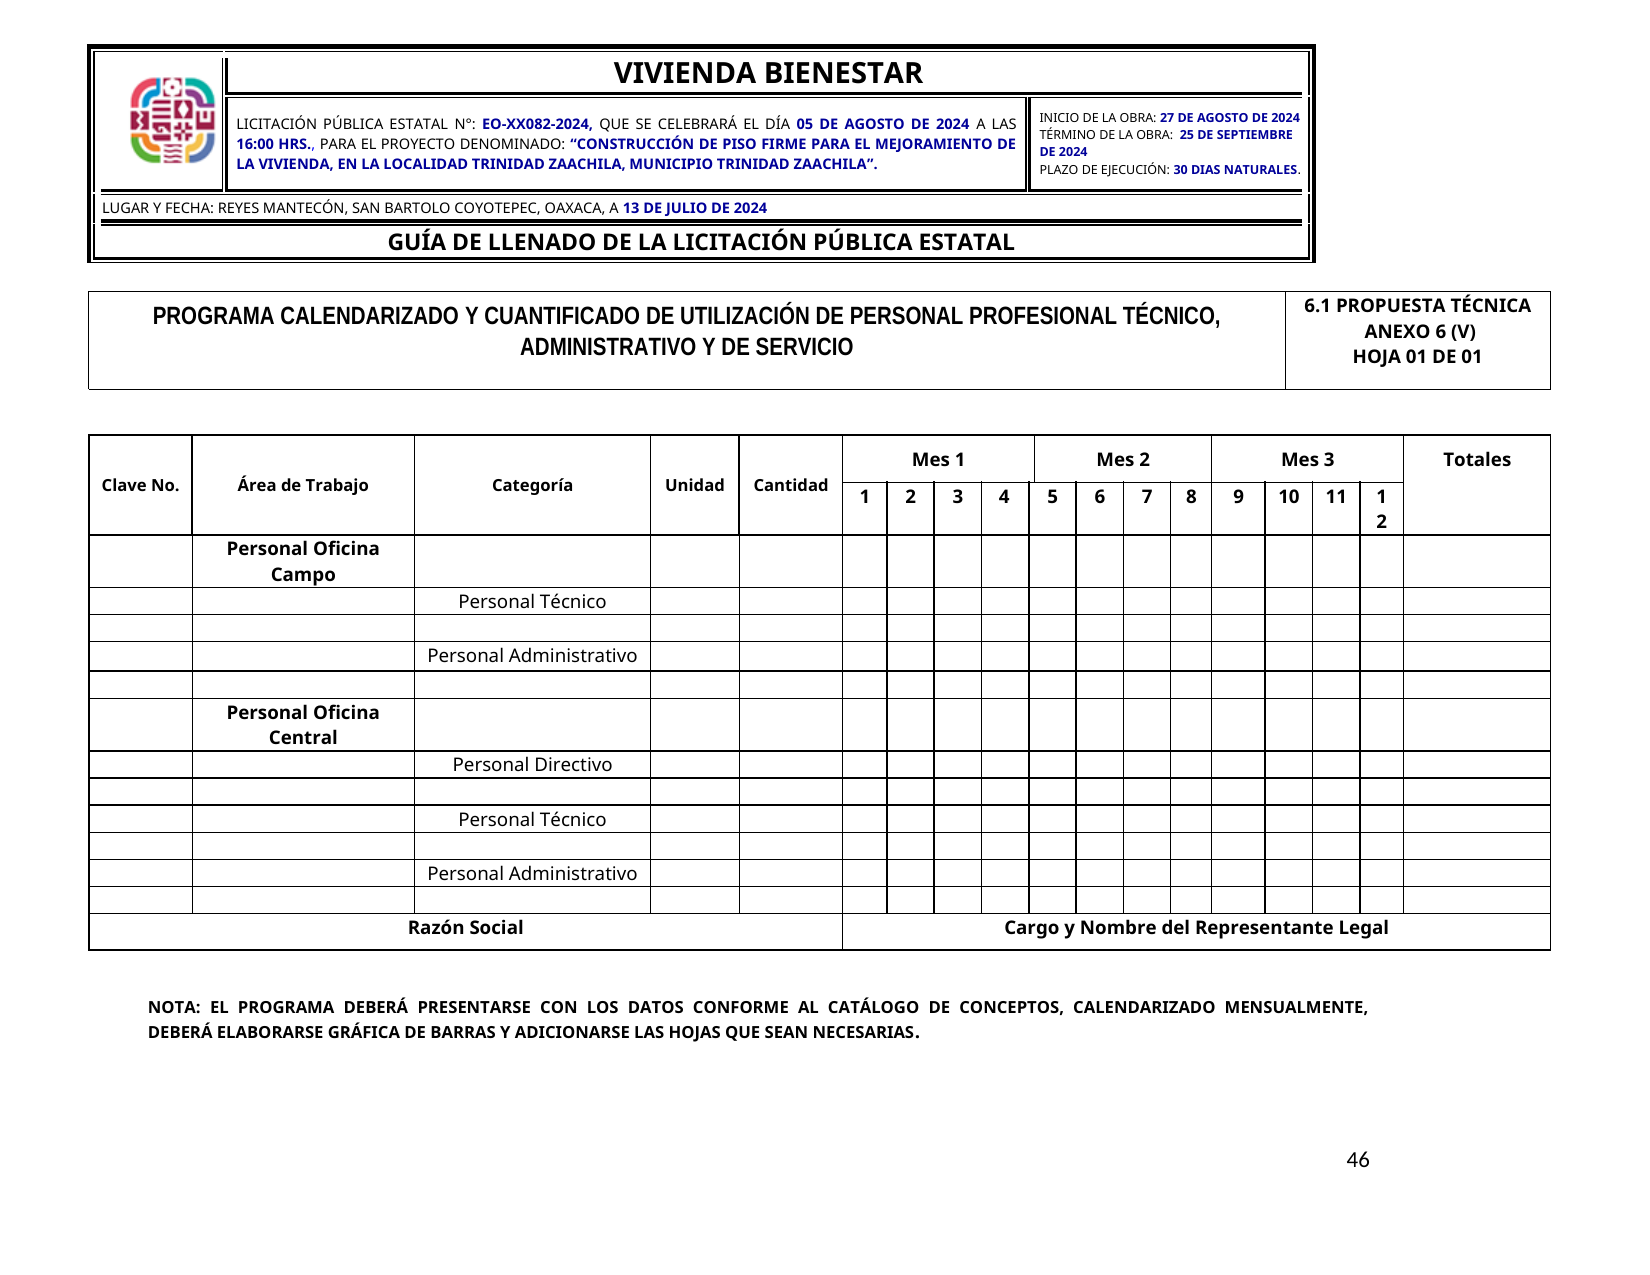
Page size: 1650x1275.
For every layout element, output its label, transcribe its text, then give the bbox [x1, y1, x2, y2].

table_cell [982, 642, 1028, 670]
table_cell [1030, 833, 1075, 858]
table_cell [651, 642, 739, 670]
table_cell [1361, 860, 1403, 886]
table_cell [843, 860, 886, 886]
table_cell [90, 752, 192, 777]
table_cell [1266, 699, 1312, 750]
table_cell [888, 615, 933, 641]
table_cell [90, 642, 192, 670]
table_cell [843, 588, 886, 614]
table_cell [843, 887, 886, 913]
table_cell [1124, 536, 1170, 587]
table_cell [1361, 887, 1403, 913]
table_cell [1404, 481, 1550, 534]
table_cell [90, 833, 192, 858]
table_cell [1171, 752, 1211, 777]
table_cell [935, 860, 981, 886]
table_cell [1212, 833, 1264, 858]
table_cell 1 [843, 483, 886, 534]
table_cell [1171, 642, 1211, 670]
table_cell [193, 588, 414, 614]
table_cell [1077, 699, 1123, 750]
table_header Mes 2 [1035, 436, 1211, 481]
table_cell [1266, 615, 1312, 641]
table_cell 7 [1124, 483, 1170, 534]
table_cell [1077, 806, 1123, 831]
table_cell [193, 615, 414, 641]
table_cell [1266, 860, 1312, 886]
table_cell [1030, 615, 1075, 641]
table_header Mes 1 [843, 436, 1034, 481]
table_cell [888, 588, 933, 614]
table_cell [1030, 860, 1075, 886]
table_cell [1077, 536, 1123, 587]
table_cell [651, 588, 739, 614]
table_cell [651, 779, 739, 804]
table_cell [888, 887, 933, 913]
table_cell [1171, 779, 1211, 804]
table_cell [843, 615, 886, 641]
table_cell 10 [1266, 483, 1312, 534]
table_cell [90, 672, 192, 697]
table_cell Personal Administrativo [415, 642, 650, 670]
table_cell [888, 672, 933, 697]
table_cell [1171, 860, 1211, 886]
table_cell [1030, 752, 1075, 777]
table_cell 4 [982, 483, 1028, 534]
table_header 6.1 PROPUESTA TÉCNICA ANEXO 6 (V) HOJA 01 DE 01 [1286, 292, 1550, 388]
table_cell [415, 672, 650, 697]
table_cell [935, 536, 981, 587]
text NOTA: EL PROGRAMA DEBERÁ PRESENTARSE CON LOS DATOS CONFORME AL CATÁLOGO DE CONCEPTOS, CALENDARIZADO MENSUALMENTE, DEBERÁ ELABORARSE GRÁFICA DE BARRAS Y ADICIONARSE LAS HOJAS QUE SEAN NECESARIAS. [148, 996, 1369, 1044]
table_cell [1077, 860, 1123, 886]
table_header Categoría [415, 436, 650, 534]
table_cell [1077, 588, 1123, 614]
table_cell [888, 860, 933, 886]
table_cell [193, 779, 414, 804]
table_cell [651, 699, 739, 750]
table_cell [843, 536, 886, 587]
table_cell [982, 779, 1028, 804]
table_cell 9 [1212, 483, 1264, 534]
table_cell [935, 806, 981, 831]
table_cell [1171, 833, 1211, 858]
table_cell [982, 699, 1028, 750]
table_cell [1212, 615, 1264, 641]
table_cell [1077, 887, 1123, 913]
table_cell [1313, 833, 1359, 858]
table_cell [90, 887, 192, 913]
table_cell [193, 672, 414, 697]
table_cell [982, 752, 1028, 777]
table_cell [1361, 833, 1403, 858]
table_cell [1361, 536, 1403, 587]
table_cell [651, 672, 739, 697]
table_cell [843, 699, 886, 750]
table_cell [1266, 833, 1312, 858]
picture [119, 70, 222, 169]
table_cell [1313, 806, 1359, 831]
table_cell [1212, 860, 1264, 886]
table_cell [90, 615, 192, 641]
table_cell [1313, 615, 1359, 641]
table_cell [740, 672, 842, 697]
table_cell [740, 887, 842, 913]
table_header PROGRAMA CALENDARIZADO Y CUANTIFICADO DE UTILIZACIÓN DE PERSONAL PROFESIONAL TÉCNICO, ADMINISTRATIVO Y DE SERVICIO [89, 292, 1285, 388]
table_cell [740, 860, 842, 886]
table_cell [193, 833, 414, 858]
table_cell [1077, 672, 1123, 697]
table_cell [982, 672, 1028, 697]
table_cell [935, 833, 981, 858]
table_cell [935, 642, 981, 670]
table_cell [1404, 672, 1550, 697]
table_cell [740, 642, 842, 670]
table_cell [1266, 672, 1312, 697]
table_cell [843, 672, 886, 697]
table_cell [888, 536, 933, 587]
table_cell [1171, 806, 1211, 831]
table_cell [1266, 752, 1312, 777]
table_cell [935, 615, 981, 641]
table_cell 5 [1030, 483, 1075, 534]
table_cell [651, 833, 739, 858]
table_cell [888, 806, 933, 831]
table_cell 8 [1171, 483, 1211, 534]
table_cell [1212, 642, 1264, 670]
table_cell [982, 536, 1028, 587]
table_header Cantidad [740, 436, 842, 534]
table_cell [1266, 806, 1312, 831]
table_cell 11 [1313, 483, 1359, 534]
table_cell [740, 615, 842, 641]
table_cell [982, 887, 1028, 913]
table_cell [982, 806, 1028, 831]
table_cell [740, 806, 842, 831]
table_cell [651, 806, 739, 831]
table_cell [888, 752, 933, 777]
table_cell [1266, 779, 1312, 804]
table_cell [843, 752, 886, 777]
table_cell [843, 806, 886, 831]
table_header Unidad [651, 436, 738, 534]
table_header Clave No. [90, 436, 191, 534]
table_cell [1171, 536, 1211, 587]
table_header Mes 3 [1212, 436, 1403, 481]
table_cell [740, 699, 842, 750]
table_cell [1171, 699, 1211, 750]
table_cell [888, 779, 933, 804]
table_cell [982, 860, 1028, 886]
table_cell [888, 642, 933, 670]
table_cell [90, 860, 192, 886]
table_cell [1212, 806, 1264, 831]
table_cell [1266, 887, 1312, 913]
table_cell [1404, 642, 1550, 670]
table_cell [1313, 779, 1359, 804]
table_cell [651, 536, 739, 587]
table_cell [415, 779, 650, 804]
table_cell [1077, 615, 1123, 641]
table_cell [1404, 699, 1550, 750]
table_cell Personal Directivo [415, 752, 650, 777]
table_cell [1361, 588, 1403, 614]
table_cell [90, 536, 192, 587]
table_cell [651, 752, 739, 777]
table_cell [193, 887, 414, 913]
table_cell [740, 588, 842, 614]
table_cell [935, 779, 981, 804]
table_cell [651, 615, 739, 641]
table_cell 12 [1361, 483, 1403, 534]
table_cell [193, 752, 414, 777]
table_cell [1212, 588, 1264, 614]
table_cell [90, 588, 192, 614]
table_cell [1361, 642, 1403, 670]
table_cell 3 [935, 483, 981, 534]
table_cell [1077, 779, 1123, 804]
table_cell 6 [1077, 483, 1123, 534]
table_cell [1124, 672, 1170, 697]
table_cell [1212, 672, 1264, 697]
table_cell [843, 779, 886, 804]
table_cell [651, 887, 739, 913]
table_cell [1313, 752, 1359, 777]
table_cell [1124, 806, 1170, 831]
table_cell [90, 779, 192, 804]
table_cell Personal Oficina Central [193, 699, 414, 750]
table_cell [1124, 642, 1170, 670]
table_cell [1030, 672, 1075, 697]
table_cell [1313, 860, 1359, 886]
table_cell [1124, 615, 1170, 641]
table_cell [1124, 779, 1170, 804]
table_cell [843, 833, 886, 858]
table_cell [1124, 588, 1170, 614]
table_cell Personal Administrativo [415, 860, 650, 886]
table_header Área de Trabajo [193, 436, 414, 534]
table_cell [1212, 699, 1264, 750]
table_cell [193, 860, 414, 886]
table_cell [1361, 615, 1403, 641]
table_cell [1404, 779, 1550, 804]
table_header Totales [1404, 436, 1550, 481]
table_cell Personal Técnico [415, 588, 650, 614]
table_cell [1124, 699, 1170, 750]
table_cell [1124, 833, 1170, 858]
table_cell [1030, 699, 1075, 750]
table_cell [415, 887, 650, 913]
table_cell [1361, 779, 1403, 804]
table_cell Personal Oficina Campo [193, 536, 414, 587]
table_cell [1212, 887, 1264, 913]
table_cell [1077, 642, 1123, 670]
table_cell [1030, 588, 1075, 614]
table_cell [1361, 699, 1403, 750]
table_cell [415, 536, 650, 587]
table_cell [1361, 672, 1403, 697]
table_cell [415, 615, 650, 641]
table_cell [1077, 833, 1123, 858]
table_cell [982, 833, 1028, 858]
table_cell [1030, 536, 1075, 587]
table_cell [1266, 642, 1312, 670]
table_cell [1313, 588, 1359, 614]
table_cell [1030, 887, 1075, 913]
table_cell [740, 779, 842, 804]
table_cell [1077, 752, 1123, 777]
table_cell [1404, 806, 1550, 831]
table_cell [1030, 779, 1075, 804]
table_cell Personal Técnico [415, 806, 650, 831]
table_cell [1313, 699, 1359, 750]
table_cell [1212, 752, 1264, 777]
table_cell [740, 752, 842, 777]
table_cell [935, 752, 981, 777]
table_cell [1030, 806, 1075, 831]
table_cell [1212, 779, 1264, 804]
table_cell [1124, 752, 1170, 777]
table_cell [1171, 615, 1211, 641]
table_cell [740, 833, 842, 858]
table_cell [1313, 672, 1359, 697]
table_cell [415, 833, 650, 858]
table_cell [1266, 588, 1312, 614]
table_cell [1361, 806, 1403, 831]
table_cell [935, 588, 981, 614]
table_cell [1313, 536, 1359, 587]
table_cell [740, 536, 842, 587]
table_cell [1313, 642, 1359, 670]
table_cell [90, 699, 192, 750]
table_cell [1404, 752, 1550, 777]
table_cell 2 [888, 483, 933, 534]
table_cell [1030, 642, 1075, 670]
table_cell [1404, 833, 1550, 858]
table_cell [1171, 672, 1211, 697]
table_cell [1404, 887, 1550, 913]
table_cell [982, 615, 1028, 641]
table_cell [1313, 887, 1359, 913]
table_cell [1266, 536, 1312, 587]
table_cell [1404, 588, 1550, 614]
table_cell Cargo y Nombre del Representante Legal [843, 914, 1550, 949]
table_cell [888, 699, 933, 750]
table_cell [1212, 536, 1264, 587]
table_cell [935, 887, 981, 913]
table_cell [1361, 752, 1403, 777]
table_cell [843, 642, 886, 670]
table_cell Razón Social [90, 914, 842, 949]
table_cell [1124, 887, 1170, 913]
table_cell [651, 860, 739, 886]
table_cell [1404, 536, 1550, 587]
table_cell [1171, 887, 1211, 913]
table_cell [935, 699, 981, 750]
table_cell [935, 672, 981, 697]
table_cell [1171, 588, 1211, 614]
table_cell [90, 806, 192, 831]
table_cell [193, 642, 414, 670]
table_cell [982, 588, 1028, 614]
table_cell [415, 699, 650, 750]
table_cell [1124, 860, 1170, 886]
table_cell [888, 833, 933, 858]
table_cell [1404, 860, 1550, 886]
table_cell [193, 806, 414, 831]
table_cell [1404, 615, 1550, 641]
